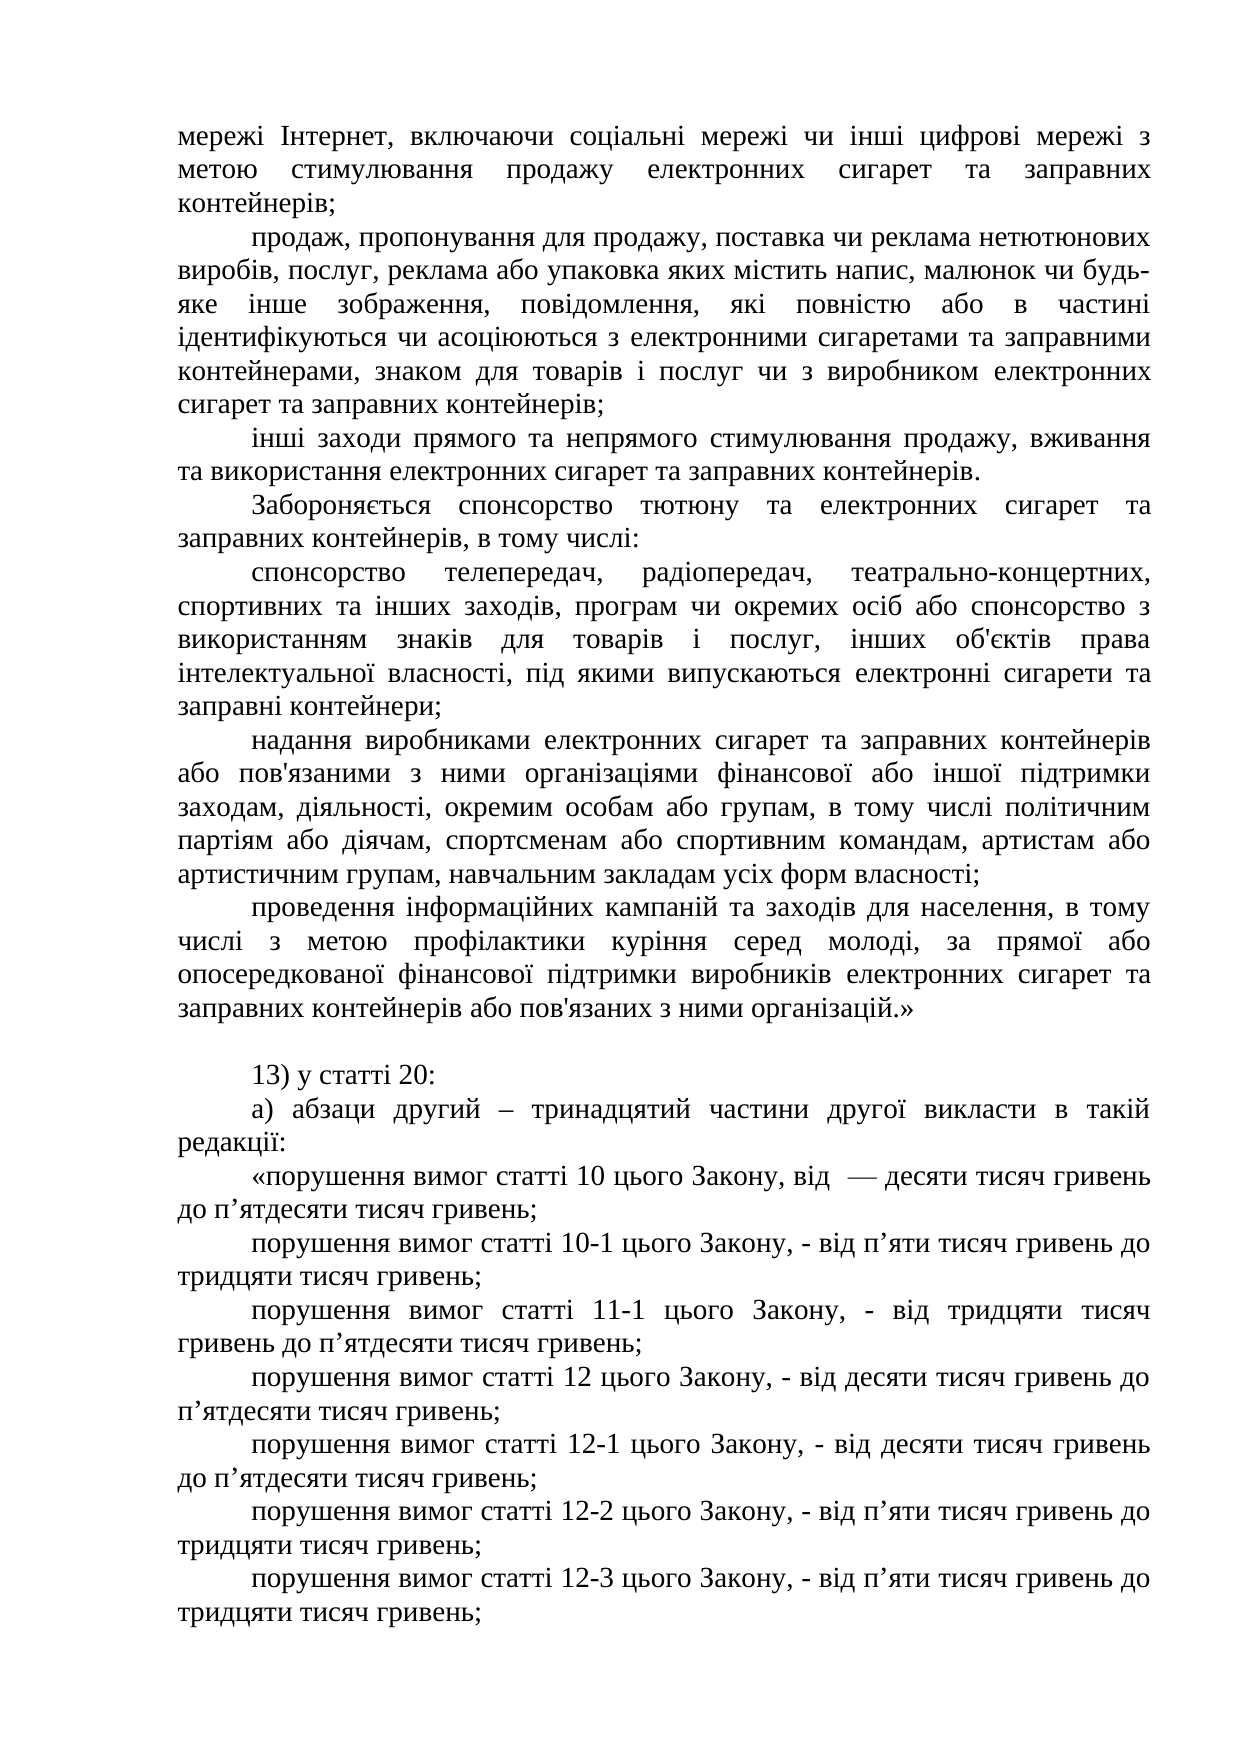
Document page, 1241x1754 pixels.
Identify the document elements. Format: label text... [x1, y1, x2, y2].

text продаж, пропонування для продажу, поставка чи реклама нетютюнових виробів, послуг, реклама або упаковка яких містить напис, малюнок чи будь-яке інше зображення, повідомлення, які повністю або в частині ідентифікуються чи асоціюються з електронними сигаретами та заправними контейнерами, знаком для товарів і послуг чи з виробником електронних сигарет та заправних контейнерів; [177, 219, 1152, 420]
text порушення вимог статті 11-1 цього Закону, - від тридцяти тисяч гривень до п’ятдесяти тисяч гривень; [177, 1292, 1152, 1359]
text інші заходи прямого та непрямого стимулювання продажу, вживання та використання електронних сигарет та заправних контейнерів. [177, 420, 1152, 487]
text проведення інформаційних кампаній та заходів для населення, в тому числі з метою профілактики куріння серед молоді, за прямої або опосередкованої фінансової підтримки виробників електронних сигарет та заправних контейнерів або пов'язаних з ними організацій.» [177, 889, 1152, 1024]
text а) абзаци другий – тринадцятий частини другої викласти в такій редакції: [177, 1091, 1152, 1158]
text порушення вимог статті 12 цього Закону, - від десяти тисяч гривень до п’ятдесяти тисяч гривень; [177, 1359, 1152, 1426]
text надання виробниками електронних сигарет та заправних контейнерів або пов'язаними з ними організаціями фінансової або іншої підтримки заходам, діяльності, окремим особам або групам, в тому числі політичним партіям або діячам, спортсменам або спортивним командам, артистам або артистичним групам, навчальним закладам усіх форм власності; [177, 722, 1152, 889]
text порушення вимог статті 12-1 цього Закону, - від десяти тисяч гривень до п’ятдесяти тисяч гривень; [177, 1426, 1152, 1493]
text Забороняється спонсорство тютюну та електронних сигарет та заправних контейнерів, в тому числі: [177, 487, 1152, 554]
text порушення вимог статті 12-2 цього Закону, - від п’яти тисяч гривень до тридцяти тисяч гривень; [177, 1493, 1152, 1560]
text порушення вимог статті 12-3 цього Закону, - від п’яти тисяч гривень до тридцяти тисяч гривень; [177, 1560, 1152, 1627]
text порушення вимог статті 10-1 цього Закону, - від п’яти тисяч гривень до тридцяти тисяч гривень; [177, 1225, 1152, 1292]
text «порушення вимог статті 10 цього Закону, від — десяти тисяч гривень до п’ятдесяти тисяч гривень; [177, 1158, 1152, 1225]
text 13) у статті 20: [177, 1057, 1152, 1091]
text спонсорство телепередач, радіопередач, театрально-концертних, спортивних та інших заходів, програм чи окремих осіб або спонсорство з використанням знаків для товарів і послуг, інших об'єктів права інтелектуальної власності, під якими випускаються електронні сигарети та заправні контейнери; [177, 554, 1152, 722]
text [177, 118, 1152, 219]
